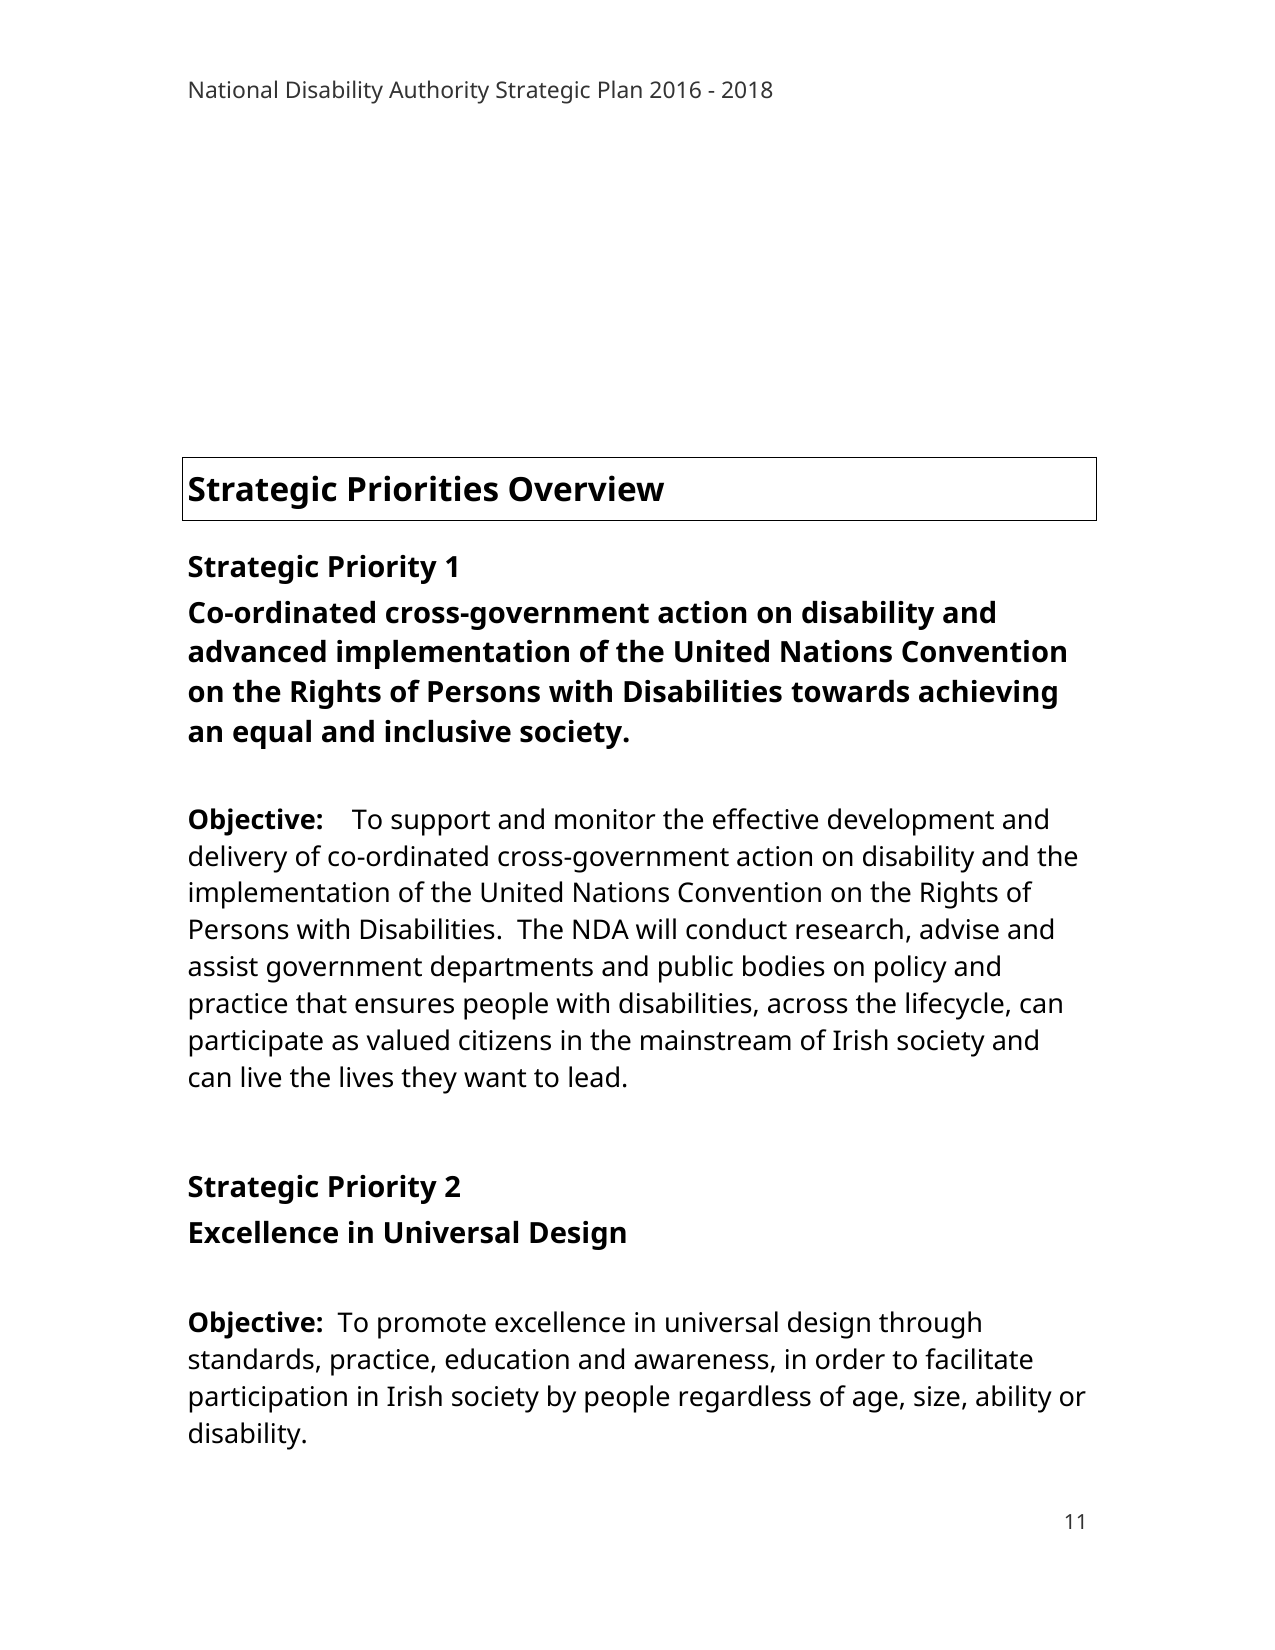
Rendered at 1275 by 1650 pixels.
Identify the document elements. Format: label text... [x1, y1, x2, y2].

text Objective: To promote excellence in universal design through standards, practice, education and awareness, in order to facilitate participation in Irish society by people regardless of age, size, ability or disability. [187, 1304, 1087, 1451]
subtitle Excellence in Universal Design [187, 1212, 1087, 1252]
subtitle Strategic Priority 2 [187, 1166, 1087, 1206]
subtitle Strategic Priorities Overview [183, 458, 1096, 520]
text Objective: To support and monitor the effective development and delivery of co-ordinated cross-government action on disability and the implementation of the United Nations Convention on the Rights of Persons with Disabilities. The NDA will conduct research, advise and assist government departments and public bodies on policy and practice that ensures people with disabilities, across the lifecycle, can participate as valued citizens in the mainstream of Irish society and can live the lives they want to lead. [187, 800, 1087, 1095]
subtitle Co-ordinated cross-government action on disability and advanced implementation of the United Nations Convention on the Rights of Persons with Disabilities towards achieving an equal and inclusive society. [187, 592, 1087, 751]
subtitle Strategic Priority 1 [187, 546, 1087, 586]
